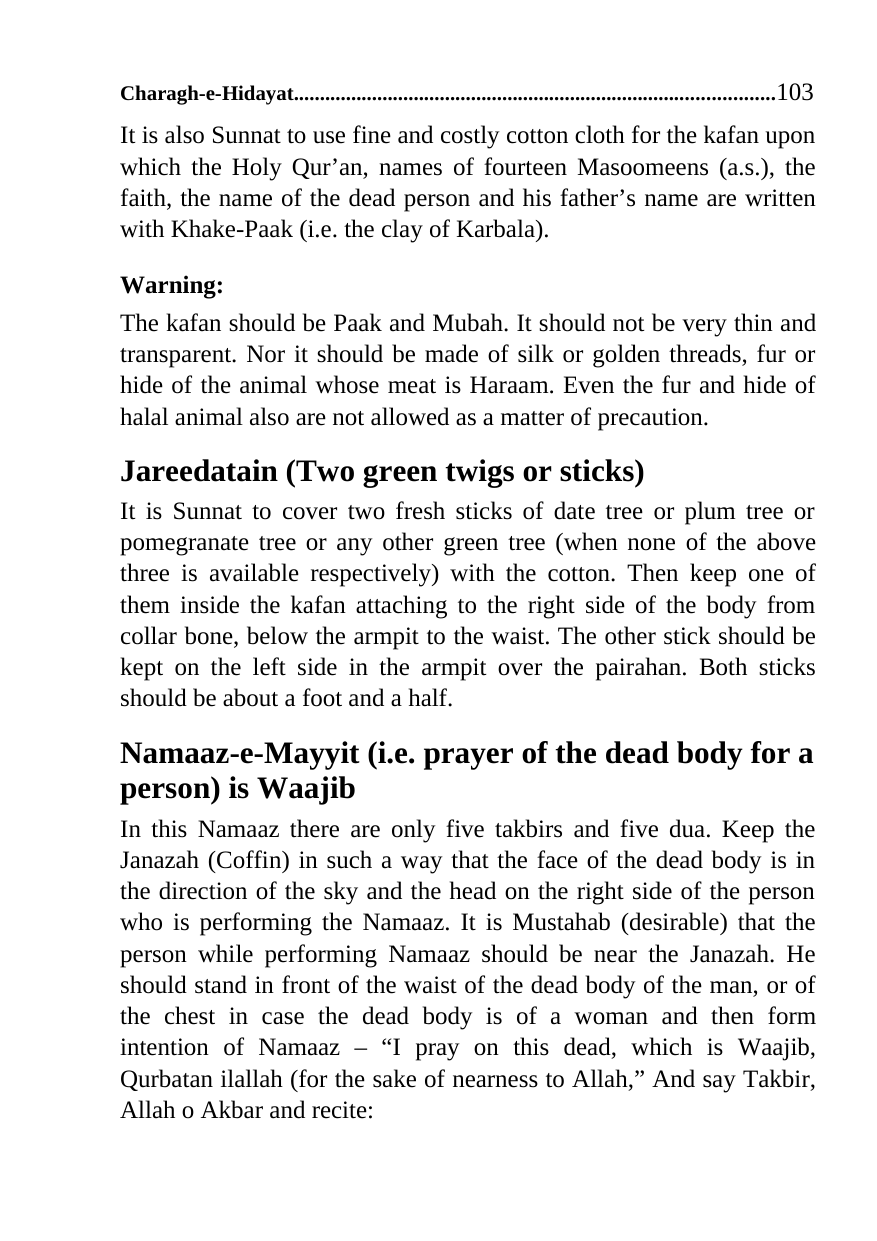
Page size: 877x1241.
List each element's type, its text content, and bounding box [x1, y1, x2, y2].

text It is Sunnat to cover two fresh sticks of date tree or plum tree or pomegranate tree or any other green tree (when none of the above three is available respectively) with the cotton. Then keep one of them inside the kafan attaching to the right side of the body from collar bone, below the armpit to the waist. The other stick should be kept on the left side in the armpit over the pairahan. Both sticks should be about a foot and a half. [120, 494, 817, 713]
subtitle Jareedatain (Two green twigs or sticks) [120, 452, 817, 488]
text The kafan should be Paak and Mubah. It should not be very thin and transparent. Nor it should be made of silk or golden threads, fur or hide of the animal whose meat is Haraam. Even the fur and hide of halal animal also are not allowed as a matter of precaution. [120, 306, 817, 431]
text It is also Sunnat to use fine and costly cotton cloth for the kafan upon which the Holy Qur’an, names of fourteen Masoomeens (a.s.), the faith, the name of the dead person and his father’s name are written with Khake-Paak (i.e. the clay of ). [120, 119, 817, 244]
subtitle Warning: [120, 269, 817, 300]
text In this Namaaz there are only five takbirs and five dua. Keep the Janazah (Coffin) in such a way that the face of the dead body is in the direction of the sky and the head on the right side of the person who is performing the Namaaz. It is Mustahab (desirable) that the person while performing Namaaz should be near the Janazah. He should stand in front of the waist of the dead body of the man, or of the chest in case the dead body is of a woman and then form intention of Namaaz – “I pray on this dead, which is Waajib, Qurbatan ilallah (for the sake of nearness to Allah,” And say Takbir, Allah o Akbar and recite: [120, 812, 817, 1124]
subtitle Namaaz-e-Mayyit (i.e. prayer of the dead body for a person) is Waajib [120, 734, 817, 806]
